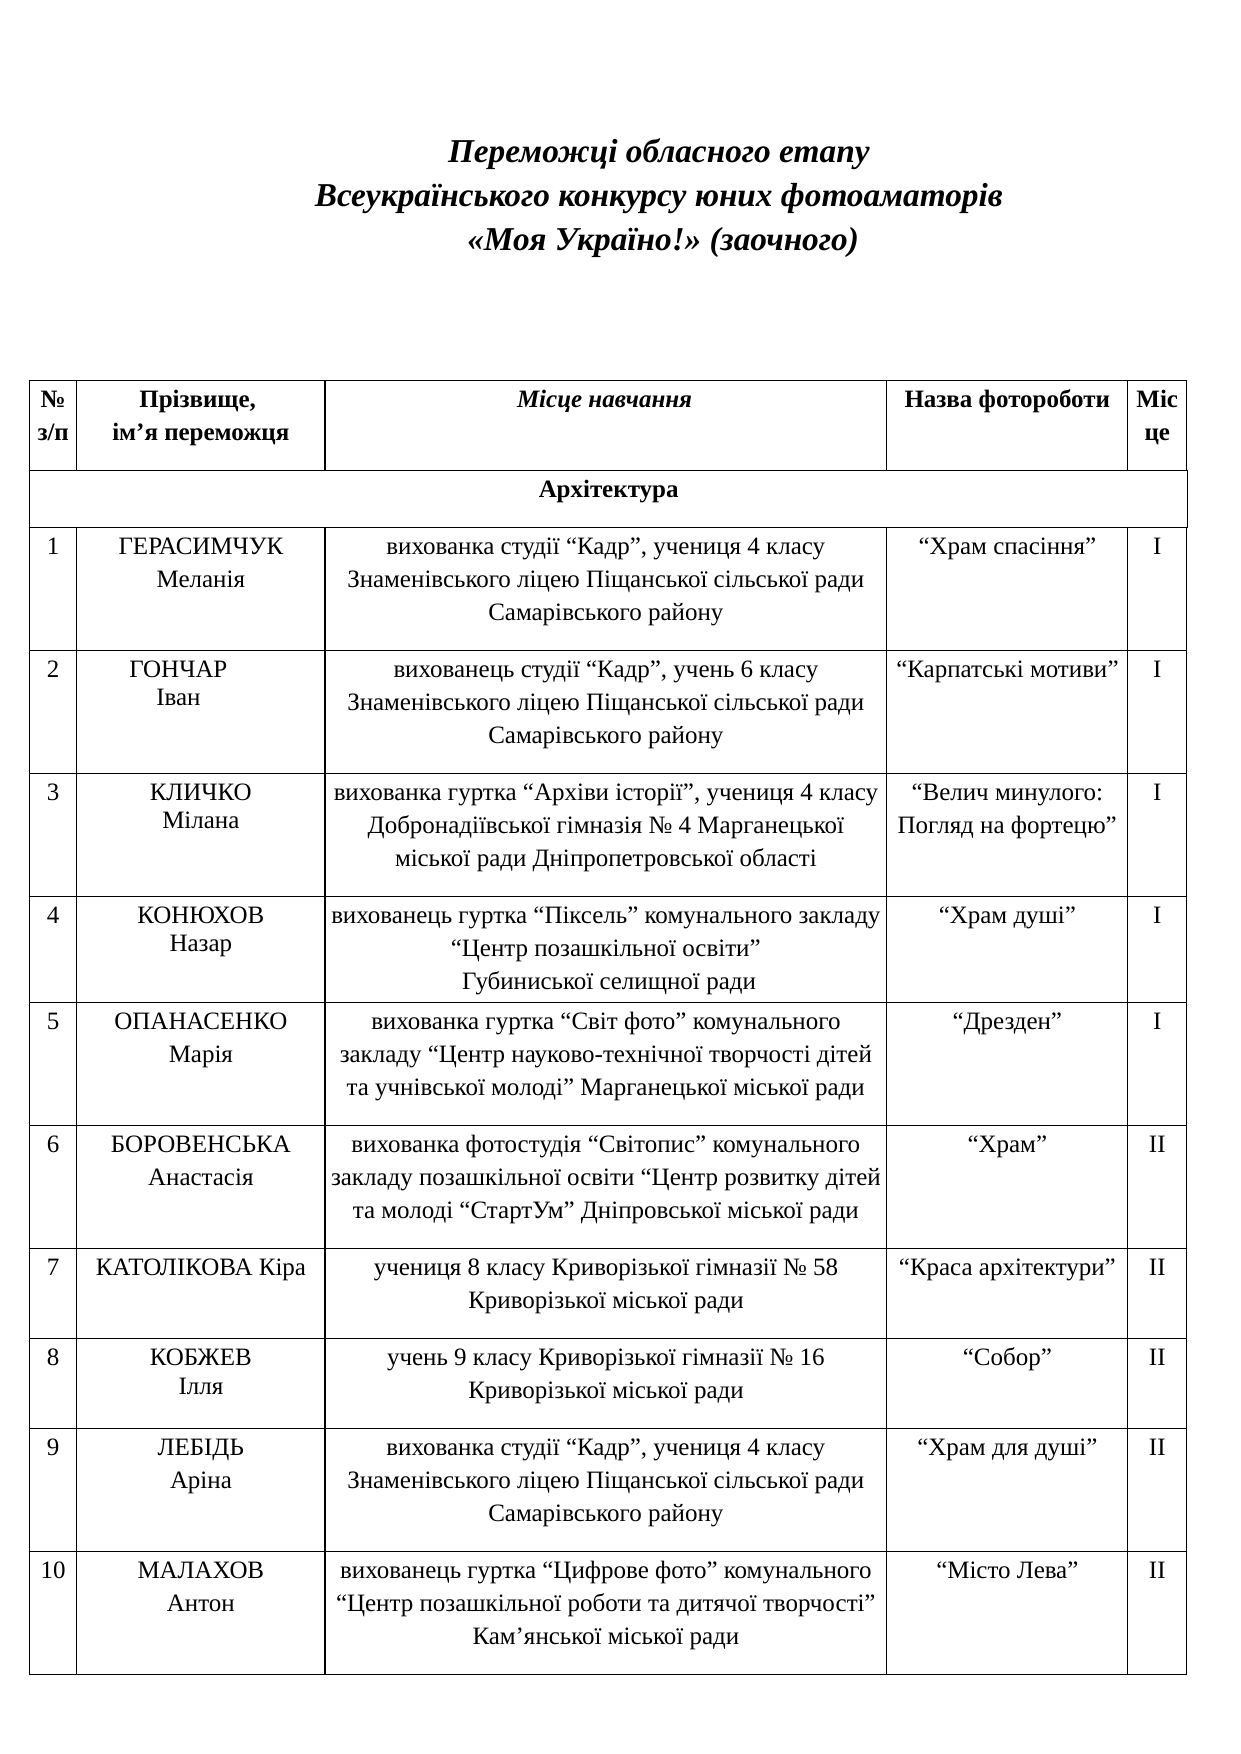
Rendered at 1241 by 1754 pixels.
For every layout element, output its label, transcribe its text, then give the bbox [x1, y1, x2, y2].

table_cell вихованка фотостудія “Світопис” комунального закладу позашкільної освіти “Центр розвитку дітей та молоді “СтартУм” Дніпровської міської ради [326, 1126, 886, 1248]
table_cell “Дрезден” [887, 1003, 1127, 1125]
table_cell вихованка студії “Кадр”, учениця 4 класу Знаменівського ліцею Піщанської сільської ради Самарівського району [326, 528, 886, 649]
table_cell 8 [30, 1339, 76, 1428]
table_cell 5 [30, 1003, 76, 1125]
table_cell 4 [30, 897, 76, 1002]
table_cell II [1128, 1126, 1186, 1248]
table_cell II [1128, 1552, 1186, 1674]
table_cell 7 [30, 1249, 76, 1338]
table_cell вихованець гуртка “Цифрове фото” комунального “Центр позашкільної роботи та дитячої творчості” Кам’янської міської ради [326, 1552, 886, 1674]
table_cell “Собор” [887, 1339, 1127, 1428]
table_cell “Храм душі” [887, 897, 1127, 1002]
table_cell вихованка гуртка “Світ фото” комунального закладу “Центр науково-технічної творчості дітей та учнівської молоді” Марганецької міської ради [326, 1003, 886, 1125]
text Переможці обласного етапу Всеукраїнського конкурсу юних фотоаматорів «Моя Україно!» (заочного) [177, 131, 1152, 258]
table_cell II [1128, 1429, 1186, 1551]
table_header Місце навчання [326, 381, 886, 469]
table_cell вихованець студії “Кадр”, учень 6 класу Знаменівського ліцею Піщанської сільської ради Самарівського району [326, 651, 886, 773]
table_cell 9 [30, 1429, 76, 1551]
table_cell I [1128, 1003, 1186, 1125]
table_cell I [1128, 774, 1186, 896]
table_cell 3 [30, 774, 76, 896]
table_cell учениця 8 класу Криворізької гімназії № 58 Криворізької міської ради [326, 1249, 886, 1338]
table_cell МАЛАХОВ Антон [77, 1552, 324, 1674]
table_cell КАТОЛІКОВА Кіра [77, 1249, 324, 1338]
table_cell “Місто Лева” [887, 1552, 1127, 1674]
table_cell II [1128, 1249, 1186, 1338]
table_cell КОБЖЕВ Ілля [77, 1339, 324, 1428]
table_cell ОПАНАСЕНКО Марія [77, 1003, 324, 1125]
table_cell “Краса архітектури” [887, 1249, 1127, 1338]
table_cell I [1128, 528, 1186, 649]
table_cell “Храм спасіння” [887, 528, 1127, 649]
table_header Назва фотороботи [887, 381, 1127, 469]
table_cell I [1128, 651, 1186, 773]
table_cell Архітектура [30, 471, 1187, 527]
table_cell “Храм” [887, 1126, 1127, 1248]
table_cell “Карпатські мотиви” [887, 651, 1127, 773]
table_cell ГЕРАСИМЧУК Меланія [77, 528, 324, 649]
table_cell “Храм для душі” [887, 1429, 1127, 1551]
table_cell БОРОВЕНСЬКА Анастасія [77, 1126, 324, 1248]
table_cell вихованка гуртка “Архіви історії”, учениця 4 класу Добронадіївської гімназія № 4 Марганецької міської ради Дніпропетровської області [326, 774, 886, 896]
table_cell вихованець гуртка “Піксель” комунального закладу “Центр позашкільної освіти” Губиниської селищної ради [326, 897, 886, 1002]
table_cell ЛЕБІДЬ Аріна [77, 1429, 324, 1551]
table_header № з/п [30, 381, 76, 469]
table_cell учень 9 класу Криворізької гімназії № 16 Криворізької міської ради [326, 1339, 886, 1428]
table_cell 10 [30, 1552, 76, 1674]
table_cell II [1128, 1339, 1186, 1428]
table_cell КЛИЧКО Мілана [77, 774, 324, 896]
table_header Прізвище, ім’я переможця [77, 381, 324, 469]
table_cell 6 [30, 1126, 76, 1248]
table_cell I [1128, 897, 1186, 1002]
table_cell 1 [30, 528, 76, 649]
table_cell вихованка студії “Кадр”, учениця 4 класу Знаменівського ліцею Піщанської сільської ради Самарівського району [326, 1429, 886, 1551]
table_cell 2 [30, 651, 76, 773]
table_header Місце [1128, 381, 1186, 469]
table_cell КОНЮХОВ Назар [77, 897, 324, 1002]
table_cell “Велич минулого: Погляд на фортецю” [887, 774, 1127, 896]
table_cell ГОНЧАР Іван [77, 651, 324, 773]
